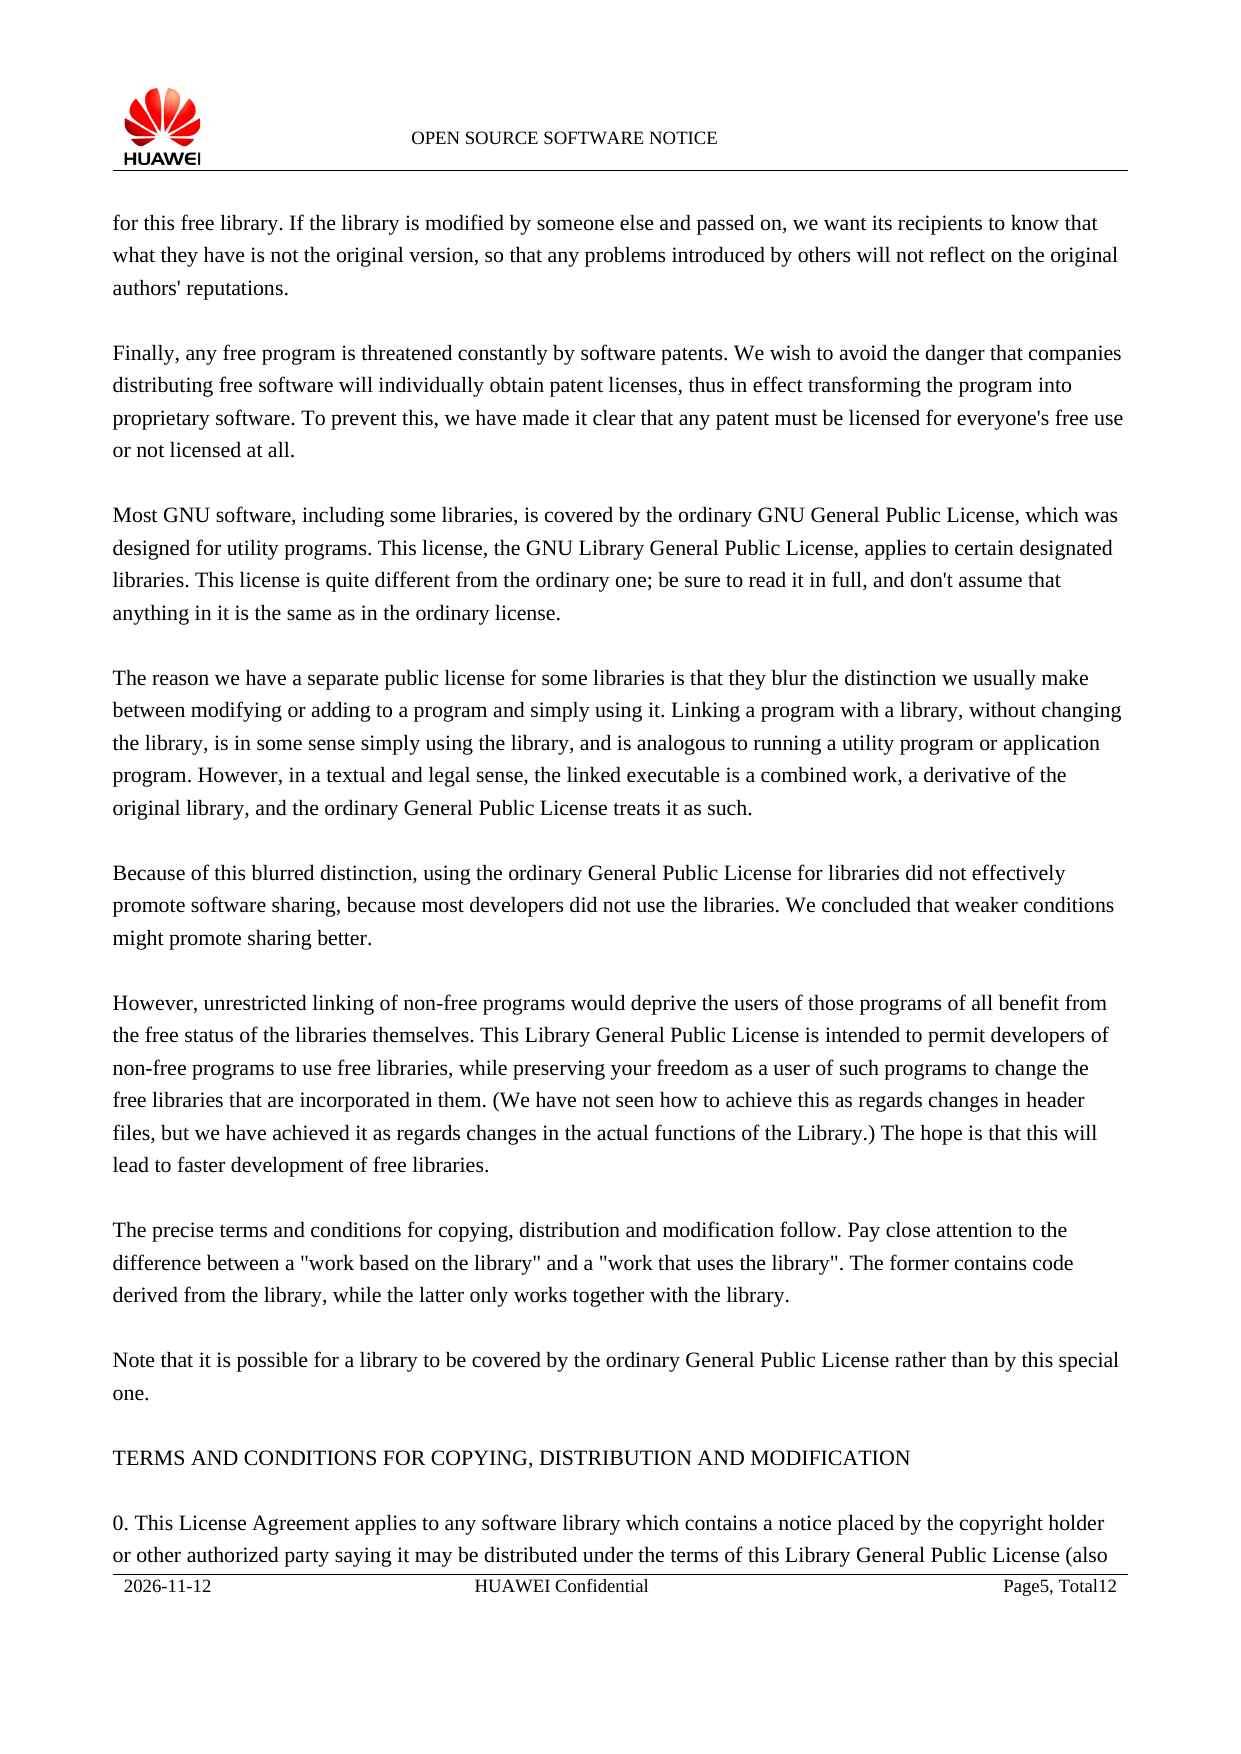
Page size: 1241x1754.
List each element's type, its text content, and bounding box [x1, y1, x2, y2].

picture [124, 88, 201, 165]
